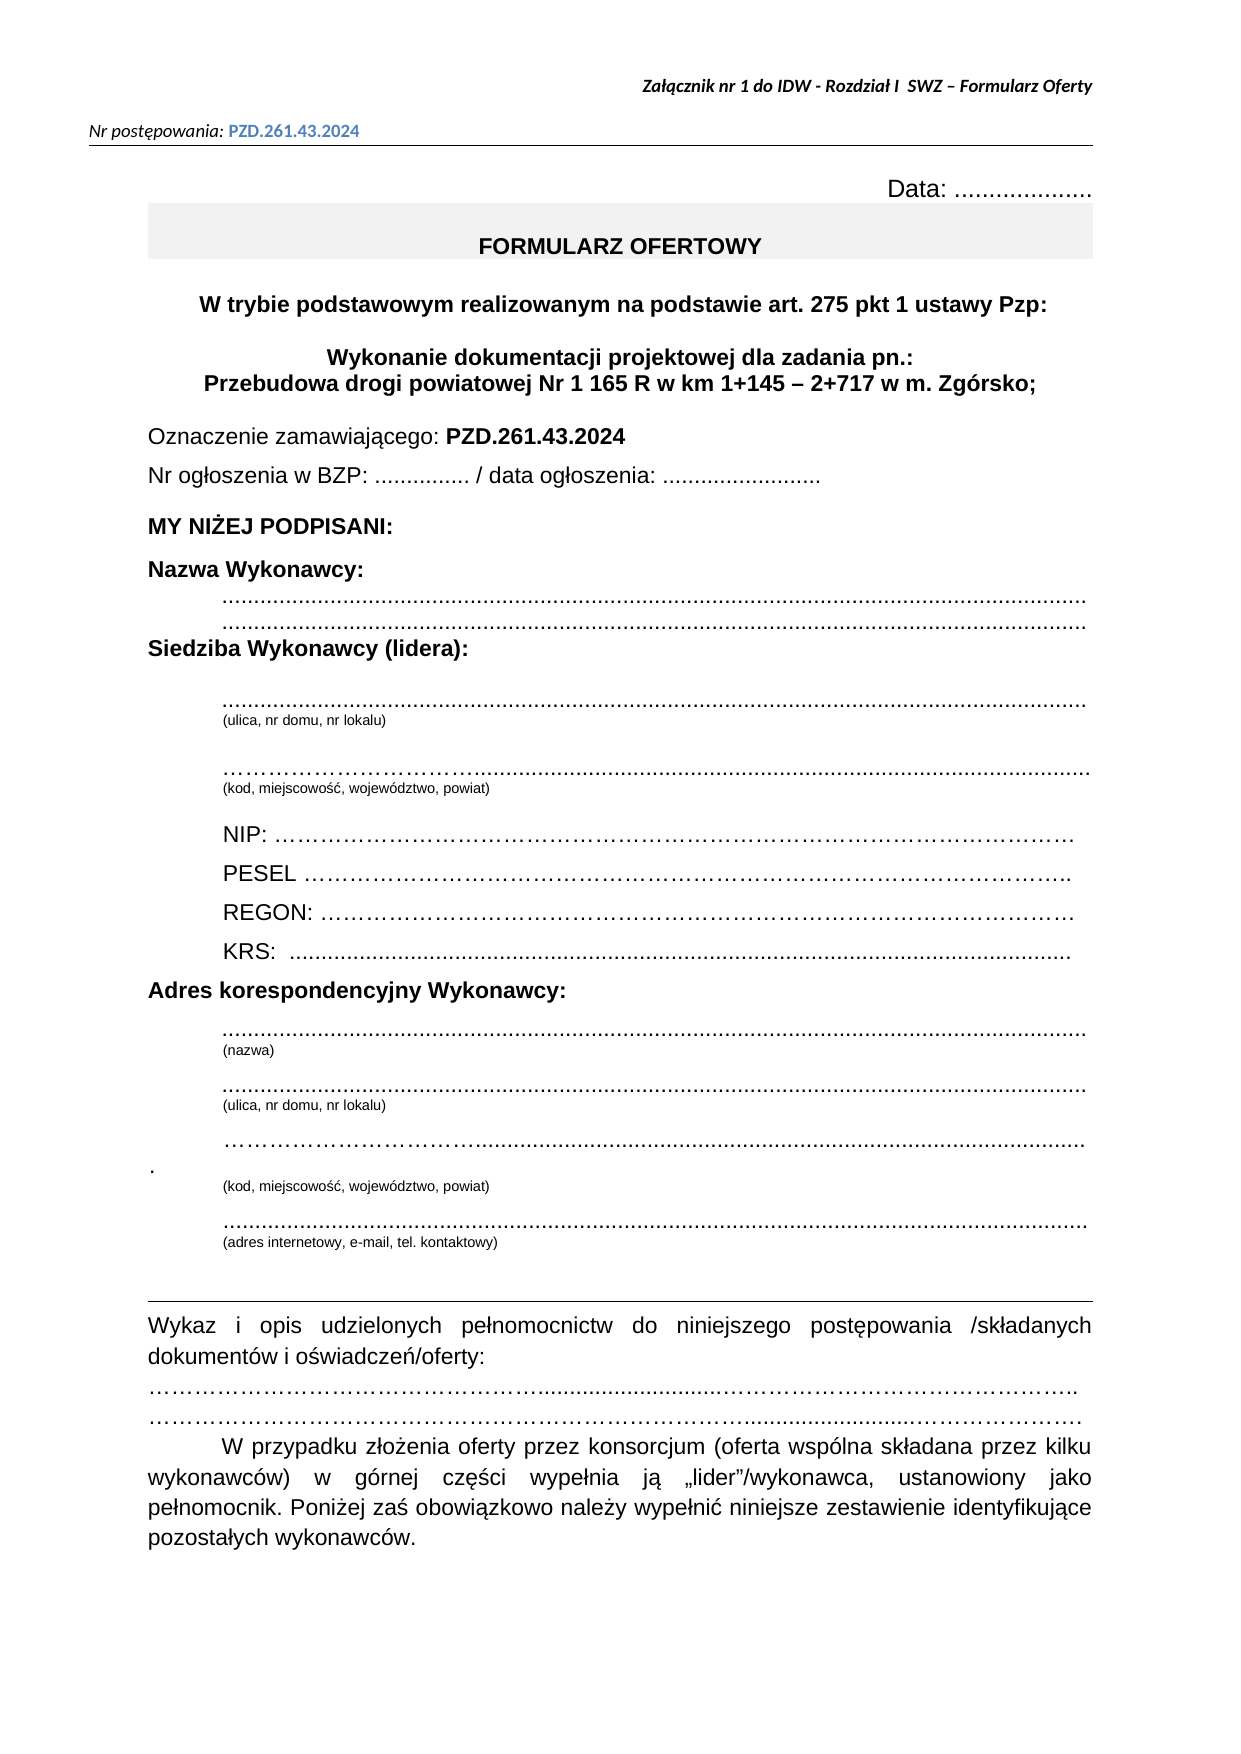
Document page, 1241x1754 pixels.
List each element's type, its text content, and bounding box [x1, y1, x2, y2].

text Wykaz i opis udzielonych pełnomocnictw do niniejszego postępowania /składanych dokumentów i oświadczeń/oferty: [148, 1302, 1093, 1361]
text ........................................................................................................................................ [148, 582, 1093, 608]
text (kod, miejscowość, województwo, powiat) [223, 1178, 1093, 1207]
text NIP: …………………………………………………………………………………………… [223, 821, 1093, 847]
text PESEL ……………………………………………………………………………………….. [223, 860, 1093, 886]
text Adres korespondencyjny Wykonawcy: [148, 977, 1093, 1003]
text ........................................................................................................................................ [148, 1071, 1093, 1097]
text ........................................................................................................................................ [148, 686, 1093, 712]
text (kod, miejscowość, województwo, powiat) [223, 780, 1093, 809]
text ……………………………................................................................................................. [148, 753, 1093, 780]
text W przypadku złożenia oferty przez konsorcjum (oferta wspólna składana przez kilku wykonawców) w górnej części wypełnia ją „lider”/wykonawca, ustanowiony jako pełnomocnik. Poniżej zaś obowiązkowo należy wypełnić niniejsze zestawienie identyfikujące pozostałych wykonawców. [148, 1433, 1093, 1550]
text ........................................................................................................................................ [148, 608, 1093, 634]
text (ulica, nr domu, nr lokalu) [223, 1097, 1093, 1126]
text Siedziba Wykonawcy (lidera): [148, 634, 1093, 661]
text (nazwa) [223, 1042, 1093, 1071]
text (adres internetowy, e-mail, tel. kontaktowy) [223, 1233, 1093, 1262]
text ……………………………................................................................................................. [149, 1126, 1093, 1178]
text FORMULARZ OFERTOWY [148, 233, 1093, 259]
text (ulica, nr domu, nr lokalu) [223, 712, 1093, 741]
text Nr ogłoszenia w BZP: ............... / data ogłoszenia: ......................... [148, 462, 1093, 488]
text …………………………………………….............................……………………………………….. [148, 1361, 1093, 1392]
text MY NIŻEJ PODPISANI: [148, 513, 1093, 540]
text Oznaczenie zamawiającego: PZD.261.43.2024 [148, 423, 1093, 449]
text W trybie podstawowym realizowanym na podstawie art. 275 pkt 1 ustawy Pzp: [148, 291, 1093, 318]
text Data: .................... [148, 174, 1093, 203]
text ........................................................................................................................................ [148, 1015, 1093, 1042]
text ........................................................................................................................................ [223, 1207, 1093, 1233]
text Nazwa Wykonawcy: [148, 556, 1093, 582]
text REGON: ……………………………………………………………………………………… [223, 899, 1093, 925]
text KRS: ........................................................................................................................... [223, 938, 1093, 964]
text Przebudowa drogi powiatowej Nr 1 165 R w km 1+145 – 2+717 w m. Zgórsko; [148, 370, 1093, 397]
text Wykonanie dokumentacji projektowej dla zadania pn.: [148, 344, 1093, 370]
text ……………………………………………………………………...........................…………………. [148, 1392, 1093, 1429]
